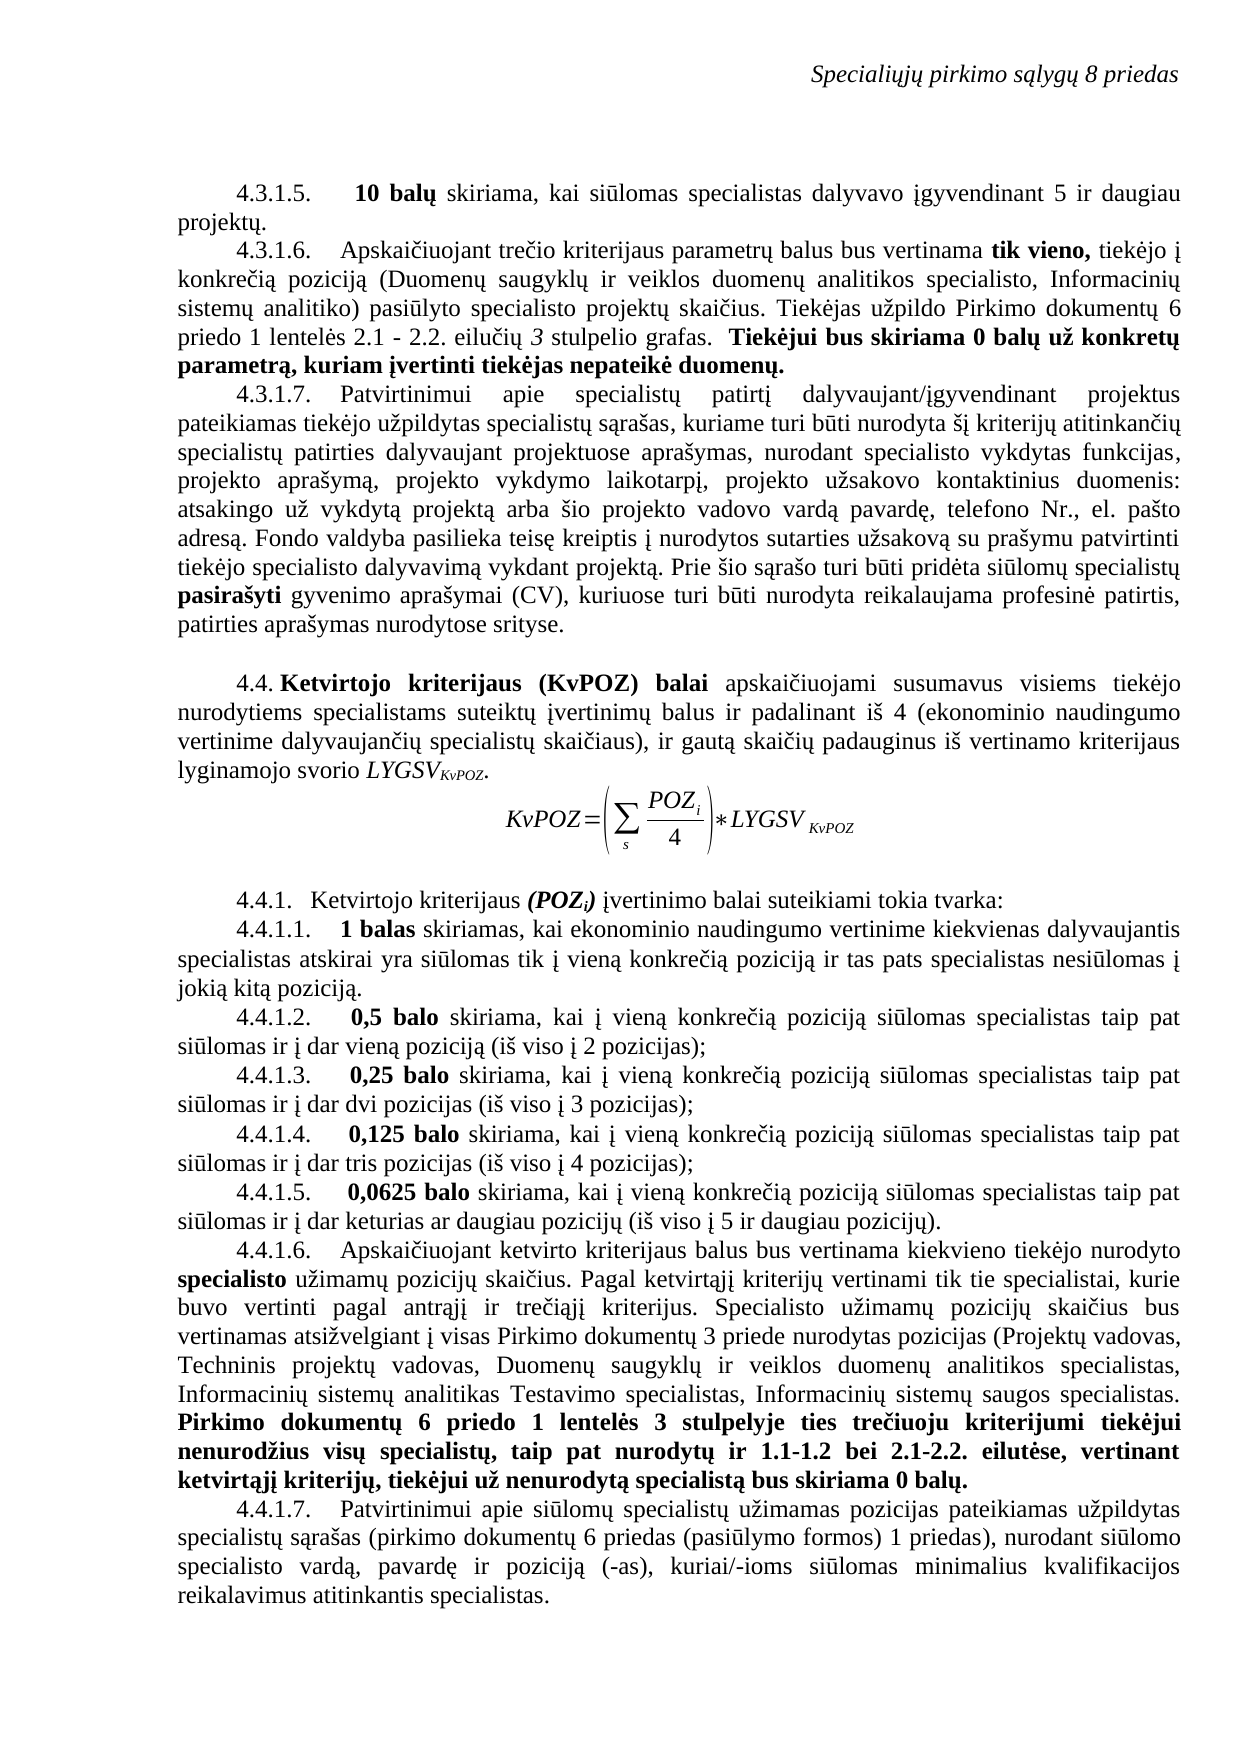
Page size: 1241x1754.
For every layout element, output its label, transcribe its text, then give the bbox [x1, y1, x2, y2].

list 1 balas skiriamas, kai ekonominio naudingumo vertinime kiekvienas dalyvaujantis specialistas atskirai yra siūlomas tik į vieną konkrečią poziciją ir tas pats specialistas nesiūlomas į jokią kitą poziciją. [177, 914, 1181, 1002]
list Patvirtinimui apie siūlomų specialistų užimamas pozicijas pateikiamas užpildytas specialistų sąrašas (pirkimo dokumentų 6 priedas (pasiūlymo formos) 1 priedas), nurodant siūlomo specialisto vardą, pavardę ir poziciją (-as), kuriai/-ioms siūlomas minimalius kvalifikacijos reikalavimus atitinkantis specialistas. [177, 1494, 1181, 1609]
list 0,5 balo skiriama, kai į vieną konkrečią poziciją siūlomas specialistas taip pat siūlomas ir į dar vieną poziciją (iš viso į 2 pozicijas); [177, 1002, 1181, 1060]
list Patvirtinimui apie specialistų patirtį dalyvaujant/įgyvendinant projektus pateikiamas tiekėjo užpildytas specialistų sąrašas, kuriame turi būti nurodyta šį kriterijų atitinkančių specialistų patirties dalyvaujant projektuose aprašymas, nurodant specialisto vykdytas funkcijas, projekto aprašymą, projekto vykdymo laikotarpį, projekto užsakovo kontaktinius duomenis: atsakingo už vykdytą projektą arba šio projekto vadovo vardą pavardę, telefono Nr., el. pašto adresą. Fondo valdyba pasilieka teisę kreiptis į nurodytos sutarties užsakovą su prašymu patvirtinti tiekėjo specialisto dalyvavimą vykdant projektą. Prie šio sąrašo turi būti pridėta siūlomų specialistų pasirašyti gyvenimo aprašymai (CV), kuriuose turi būti nurodyta reikalaujama profesinė patirtis, patirties aprašymas nurodytose srityse. [177, 379, 1181, 638]
list Apskaičiuojant ketvirto kriterijaus balus bus vertinama kiekvieno tiekėjo nurodyto specialisto užimamų pozicijų skaičius. Pagal ketvirtąjį kriterijų vertinami tik tie specialistai, kurie buvo vertinti pagal antrąjį ir trečiąjį kriterijus. Specialisto užimamų pozicijų skaičius bus vertinamas atsižvelgiant į visas Pirkimo dokumentų 3 priede nurodytas pozicijas (Projektų vadovas, Techninis projektų vadovas, Duomenų saugyklų ir veiklos duomenų analitikos specialistas, Informacinių sistemų analitikas Testavimo specialistas, Informacinių sistemų saugos specialistas. Pirkimo dokumentų 6 priedo 1 lentelės 3 stulpelyje ties trečiuoju kriterijumi tiekėjui nenurodžius visų specialistų, taip pat nurodytų ir 1.1-1.2 bei 2.1-2.2. eilutėse, vertinant ketvirtąjį kriterijų, tiekėjui už nenurodytą specialistą bus skiriama 0 balų. [177, 1235, 1181, 1494]
list Ketvirtojo kriterijaus (KvPOZ) balai apskaičiuojami susumavus visiems tiekėjo nurodytiems specialistams suteiktų įvertinimų balus ir padalinant iš 4 (ekonominio naudingumo vertinime dalyvaujančių specialistų skaičiaus), ir gautą skaičių padauginus iš vertinamo kriterijaus lyginamojo svorio LYGSVKvPOZ. [177, 667, 1181, 784]
list 0,25 balo skiriama, kai į vieną konkrečią poziciją siūlomas specialistas taip pat siūlomas ir į dar dvi pozicijas (iš viso į 3 pozicijas); [177, 1060, 1181, 1118]
list 0,0625 balo skiriama, kai į vieną konkrečią poziciją siūlomas specialistas taip pat siūlomas ir į dar keturias ar daugiau pozicijų (iš viso į 5 ir daugiau pozicijų). [177, 1177, 1181, 1235]
list Ketvirtojo kriterijaus (POZi) įvertinimo balai suteikiami tokia tvarka: [177, 885, 1181, 914]
list 10 balų skiriama, kai siūlomas specialistas dalyvavo įgyvendinant 5 ir daugiau projektų. [177, 177, 1181, 236]
list Apskaičiuojant trečio kriterijaus parametrų balus bus vertinama tik vieno, tiekėjo į konkrečią poziciją (Duomenų saugyklų ir veiklos duomenų analitikos specialisto, Informacinių sistemų analitiko) pasiūlyto specialisto projektų skaičius. Tiekėjas užpildo Pirkimo dokumentų 6 priedo 1 lentelės 2.1 - 2.2. eilučių 3 stulpelio grafas. Tiekėjui bus skiriama 0 balų už konkretų parametrą, kuriam įvertinti tiekėjas nepateikė duomenų. [177, 236, 1181, 379]
list 0,125 balo skiriama, kai į vieną konkrečią poziciją siūlomas specialistas taip pat siūlomas ir į dar tris pozicijas (iš viso į 4 pozicijas); [177, 1118, 1181, 1177]
